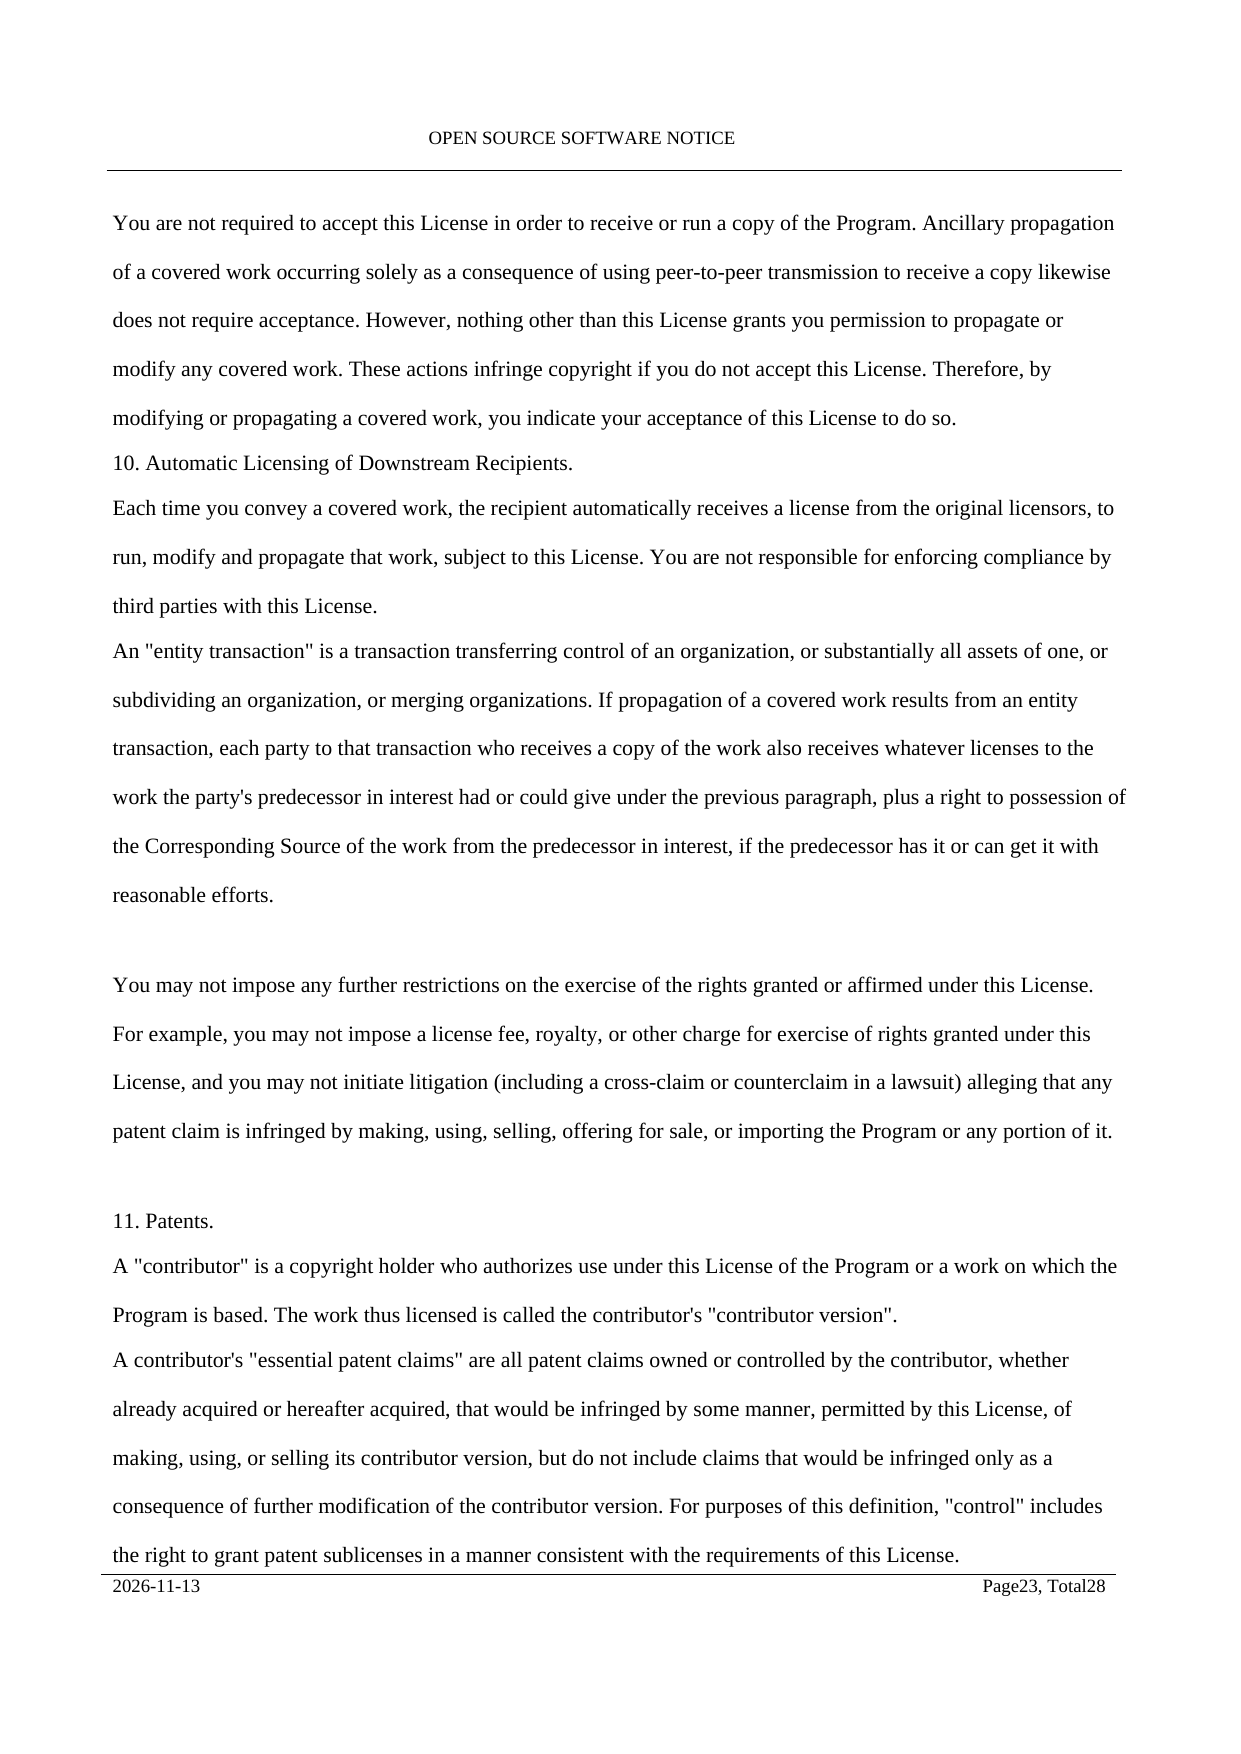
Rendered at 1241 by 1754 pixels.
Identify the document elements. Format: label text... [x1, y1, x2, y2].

text A contributor's "essential patent claims" are all patent claims owned or controlled by the contributor, whether already acquired or hereafter acquired, that would be infringed by some manner, permitted by this License, of making, using, or selling its contributor version, but do not include claims that would be infringed only as a consequence of further modification of the contributor version. For purposes of this definition, "control" includes the right to grant patent sublicenses in a manner consistent with the requirements of this License. [112, 1343, 1128, 1571]
text You may not impose any further restrictions on the exercise of the rights granted or affirmed under this License. For example, you may not impose a license fee, royalty, or other charge for exercise of rights granted under this License, and you may not initiate litigation (including a cross-claim or counterclaim in a lawsuit) alleging that any patent claim is infringed by making, using, selling, offering for sale, or importing the Program or any portion of it. [112, 968, 1128, 1147]
text A "contributor" is a copyright holder who authorizes use under this License of the Program or a work on which the Program is based. The work thus licensed is called the contributor's "contributor version". [112, 1250, 1128, 1331]
text 11. Patents. [112, 1204, 1128, 1237]
text Each time you convey a covered work, the recipient automatically receives a license from the original licensors, to run, modify and propagate that work, subject to this License. You are not responsible for enforcing compliance by third parties with this License. [112, 492, 1128, 622]
text You are not required to accept this License in order to receive or run a copy of the Program. Ancillary propagation of a covered work occurring solely as a consequence of using peer-to-peer transmission to receive a copy likewise does not require acceptance. However, nothing other than this License grants you permission to propagate or modify any covered work. These actions infringe copyright if you do not accept this License. Therefore, by modifying or propagating a covered work, you indicate your acceptance of this License to do so. [112, 206, 1128, 434]
text An "entity transaction" is a transaction transferring control of an organization, or substantially all assets of one, or subdividing an organization, or merging organizations. If propagation of a covered work results from an entity transaction, each party to that transaction who receives a copy of the work also receives whatever licenses to the work the party's predecessor in interest had or could give under the previous paragraph, plus a right to possession of the Corresponding Source of the work from the predecessor in interest, if the predecessor has it or can get it with reasonable efforts. [112, 634, 1128, 910]
text 10. Automatic Licensing of Downstream Recipients. [112, 446, 1128, 479]
